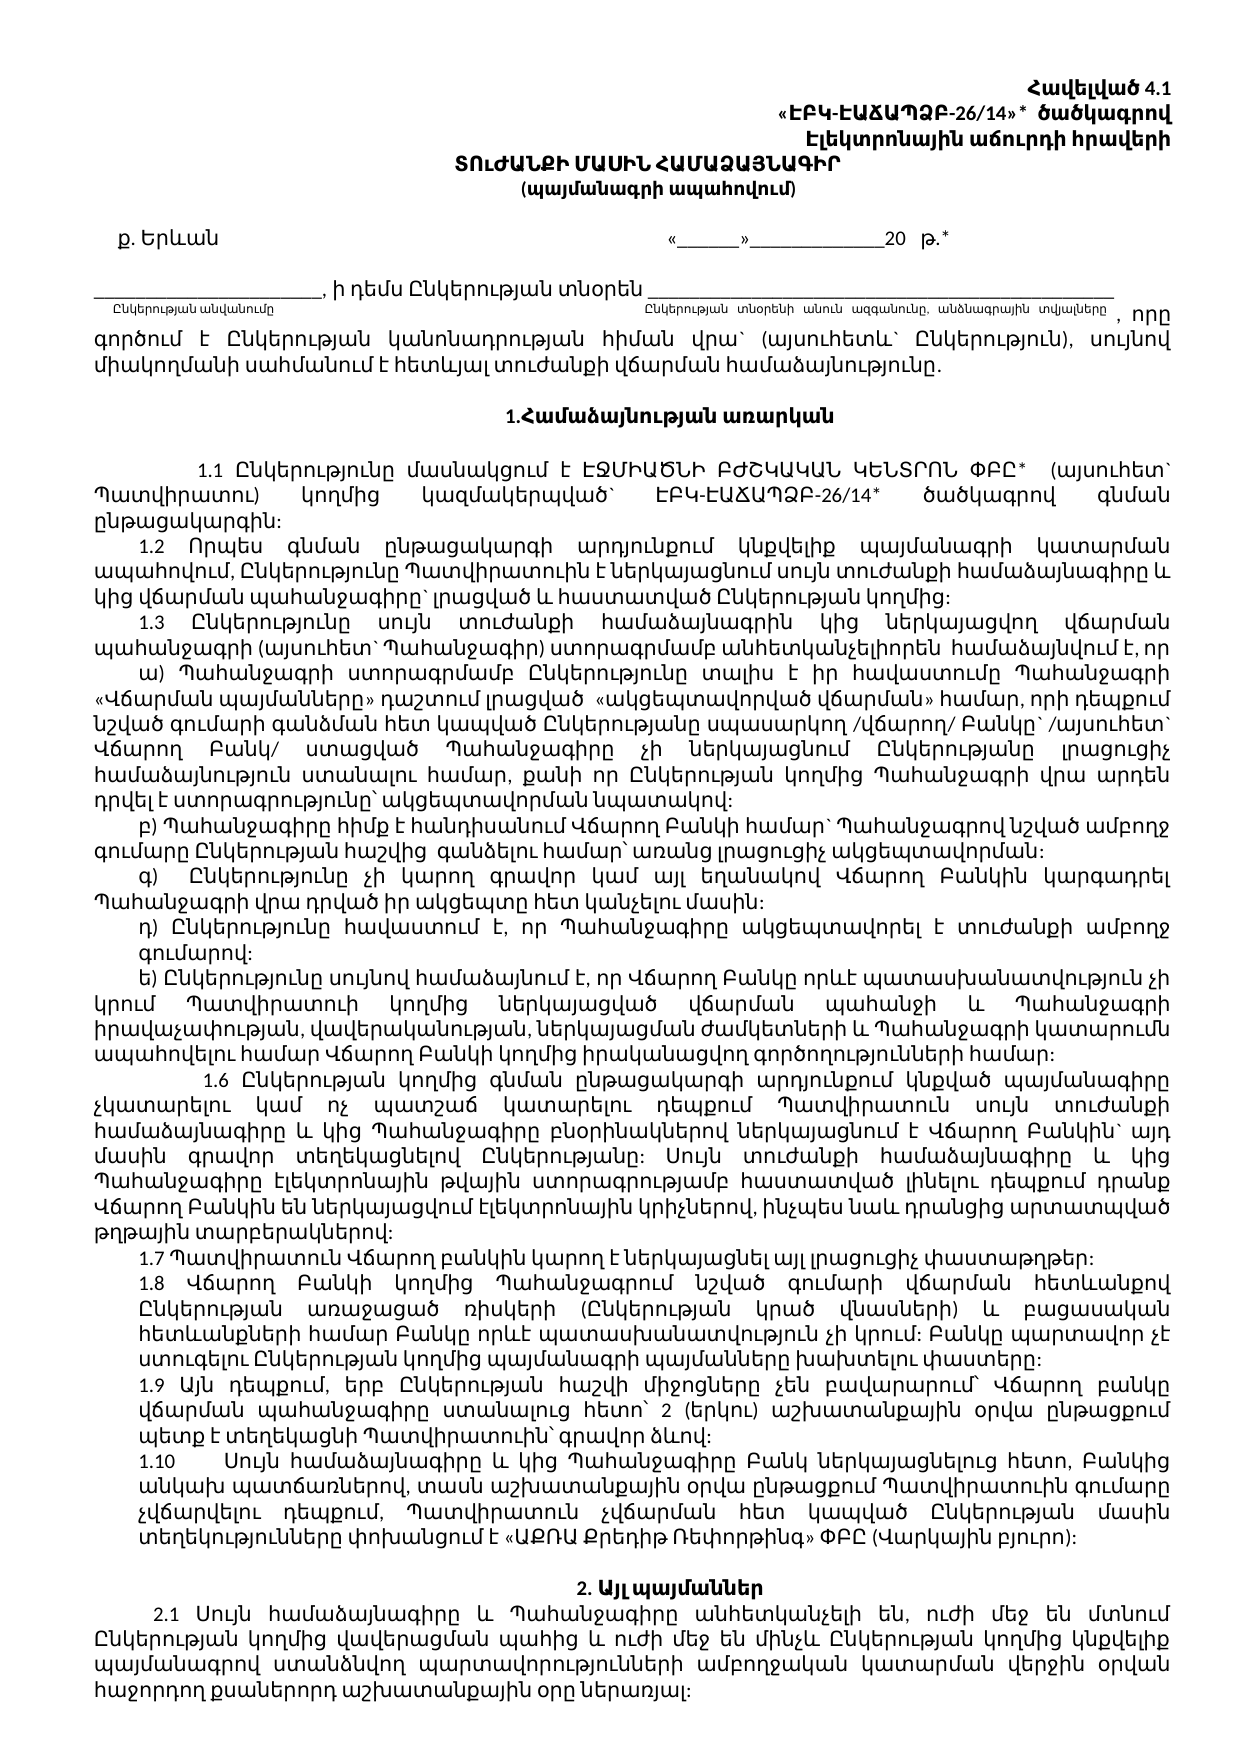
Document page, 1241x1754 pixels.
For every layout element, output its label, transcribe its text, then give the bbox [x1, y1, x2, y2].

text 1.8 Վճարող Բանկի կողմից Պահանջագրում նշված գումարի վճարման հետևանքով Ընկերության առաջացած ռիսկերի (Ընկերության կրած վնասների) և բացասական հետևանքների համար Բանկը որևէ պատասխանատվություն չի կրում: Բանկը պարտավոր չէ ստուգելու Ընկերության կողմից պայմանագրի պայմանները խախտելու փաստերը: [138, 1270, 1171, 1372]
text ե) Ընկերությունը սույնով համաձայնում է, որ Վճարող Բանկը որևէ պատասխանատվություն չի կրում Պատվիրատուի կողմից ներկայացված վճարման պահանջի և Պահանջագրի իրավաչափության, վավերականության, ներկայացման ժամկետների և Պահանջագրի կատարումն ապահովելու համար Վճարող Բանկի կողմից իրականացվող գործողությունների համար: [94, 965, 1171, 1067]
text 1.2 Որպես գնման ընթացակարգի արդյունքում կնքվելիք պայմանագրի կատարման ապահովում, Ընկերությունը Պատվիրատուին է ներկայացնում սույն տուժանքի համաձայնագիրը և կից վճարման պահանջագիրը` լրացված և հաստատված Ընկերության կողմից: [94, 533, 1171, 609]
text դ) Ընկերությունը հավաստում է, որ Պահանջագիրը ակցեպտավորել է տուժանքի ամբողջ գումարով: [138, 914, 1171, 965]
text ք. Երևան «______»_____________20 թ.* [94, 225, 1171, 250]
text ______________________, ի դեմս Ընկերության տնօրեն _____________________________________________ [94, 276, 1171, 301]
text 1.3 Ընկերությունը սույն տուժանքի համաձայնագրին կից ներկայացվող վճարման պահանջագրի (այսուհետ` Պահանջագիր) ստորագրմամբ անհետկանչելիորեն համաձայնվում է, որ [94, 609, 1171, 660]
text 1.6 Ընկերության կողմից գնման ընթացակարգի արդյունքում կնքված պայմանագիրը չկատարելու կամ ոչ պատշաճ կատարելու դեպքում Պատվիրատուն սույն տուժանքի համաձայնագիրը և կից Պահանջագիրը բնօրինակներով ներկայացնում է Վճարող Բանկին` այդ մասին գրավոր տեղեկացնելով Ընկերությանը: Սույն տուժանքի համաձայնագիրը և կից Պահանջագիրը էլեկտրոնային թվային ստորագրությամբ հաստատված լինելու դեպքում դրանք Վճարող Բանկին են ներկայացվում էլեկտրոնային կրիչներով, ինչպես նաև դրանցից արտատպված թղթային տարբերակներով: [94, 1067, 1171, 1245]
text 1.7 Պատվիրատուն Վճարող բանկին կարող է ներկայացնել այլ լրացուցիչ փաստաթղթեր: [138, 1245, 1171, 1270]
text բ) Պահանջագիրը հիմք է հանդիսանում Վճարող Բանկի համար` Պահանջագրով նշված ամբողջ գումարը Ընկերության հաշվից գանձելու համար՝ առանց լրացուցիչ ակցեպտավորման: [94, 813, 1171, 864]
text 1.1 Ընկերությունը մասնակցում է ԷՋՄԻԱԾՆԻ ԲԺՇԿԱԿԱՆ ԿԵՆՏՐՈՆ ՓԲԸ* (այսուհետ` Պատվիրատու) կողմից կազմակերպված` ԷԲԿ-ԷԱՃԱՊՁԲ-26/14* ծածկագրով գնման ընթացակարգին: [94, 457, 1171, 533]
text 1.10 Սույն համաձայնագիրը և կից Պահանջագիրը Բանկ ներկայացնելուց հետո, Բանկից անկախ պատճառներով, տասն աշխատանքային օրվա ընթացքում Պատվիրատուին գումարը չվճարվելու դեպքում, Պատվիրատուն չվճարման հետ կապված Ընկերության մասին տեղեկությունները փոխանցում է «ԱՔՌԱ Քրեդիթ Ռեփորթինգ» ՓԲԸ (Վարկային բյուրո): [138, 1448, 1171, 1550]
text գ) Ընկերությունը չի կարող գրավոր կամ այլ եղանակով Վճարող Բանկին կարգադրել Պահանջագրի վրա դրված իր ակցեպտը հետ կանչելու մասին: [94, 864, 1171, 914]
text 1.Համաձայնության առարկան [169, 403, 1171, 428]
text «ԷԲԿ-ԷԱՃԱՊՁԲ-26/14»* ծածկագրով [94, 100, 1171, 126]
text 2.1 Սույն համաձայնագիրը և Պահանջագիրը անհետկանչելի են, ուժի մեջ են մտնում Ընկերության կողմից վավերացման պահից և ուժի մեջ են մինչև Ընկերության կողմից կնքվելիք պայմանագրով ստանձնվող պարտավորությունների ամբողջական կատարման վերջին օրվան հաջորդող քսաներորդ աշխատանքային օրը ներառյալ: [94, 1601, 1171, 1702]
text (պայմանագրի ապահովում) [94, 177, 1171, 199]
text Հավելված 4.1 [94, 75, 1171, 100]
text 2. Այլ պայմաններ [169, 1575, 1171, 1601]
text Էլեկտրոնային աճուրդի հրավերի [94, 126, 1171, 151]
text 1.9 Այն դեպքում, երբ Ընկերության հաշվի միջոցները չեն բավարարում՝ Վճարող բանկը վճարման պահանջագիրը ստանալուց հետո՝ 2 (երկու) աշխատանքային օրվա ընթացքում պետք է տեղեկացնի Պատվիրատուին՝ գրավոր ձևով: [138, 1372, 1171, 1448]
text ա) Պահանջագրի ստորագրմամբ Ընկերությունը տալիս է իր հավաստումը Պահանջագրի «Վճարման պայմանները» դաշտում լրացված «ակցեպտավորված վճարման» համար, որի դեպքում նշված գումարի գանձման հետ կապված Ընկերությանը սպասարկող /վճարող/ Բանկը` /այսուհետ` Վճարող Բանկ/ ստացված Պահանջագիրը չի ներկայացնում Ընկերությանը լրացուցիչ համաձայնություն ստանալու համար, քանի որ Ընկերության կողմից Պահանջագրի վրա արդեն դրվել է ստորագրությունը՝ ակցեպտավորման նպատակով: [94, 660, 1171, 813]
text Ընկերության անվանումը Ընկերության տնօրենի անուն ազգանունը, անձնագրային տվյալները , որը գործում է Ընկերության կանոնադրության հիման վրա` (այսուհետև` Ընկերություն), սույնով միակողմանի սահմանում է հետևյալ տուժանքի վճարման համաձայնությունը. [94, 301, 1171, 377]
text ՏՈւԺԱՆՔԻ ՄԱՍԻՆ ՀԱՄԱՁԱՅՆԱԳԻՐ [94, 151, 1171, 177]
